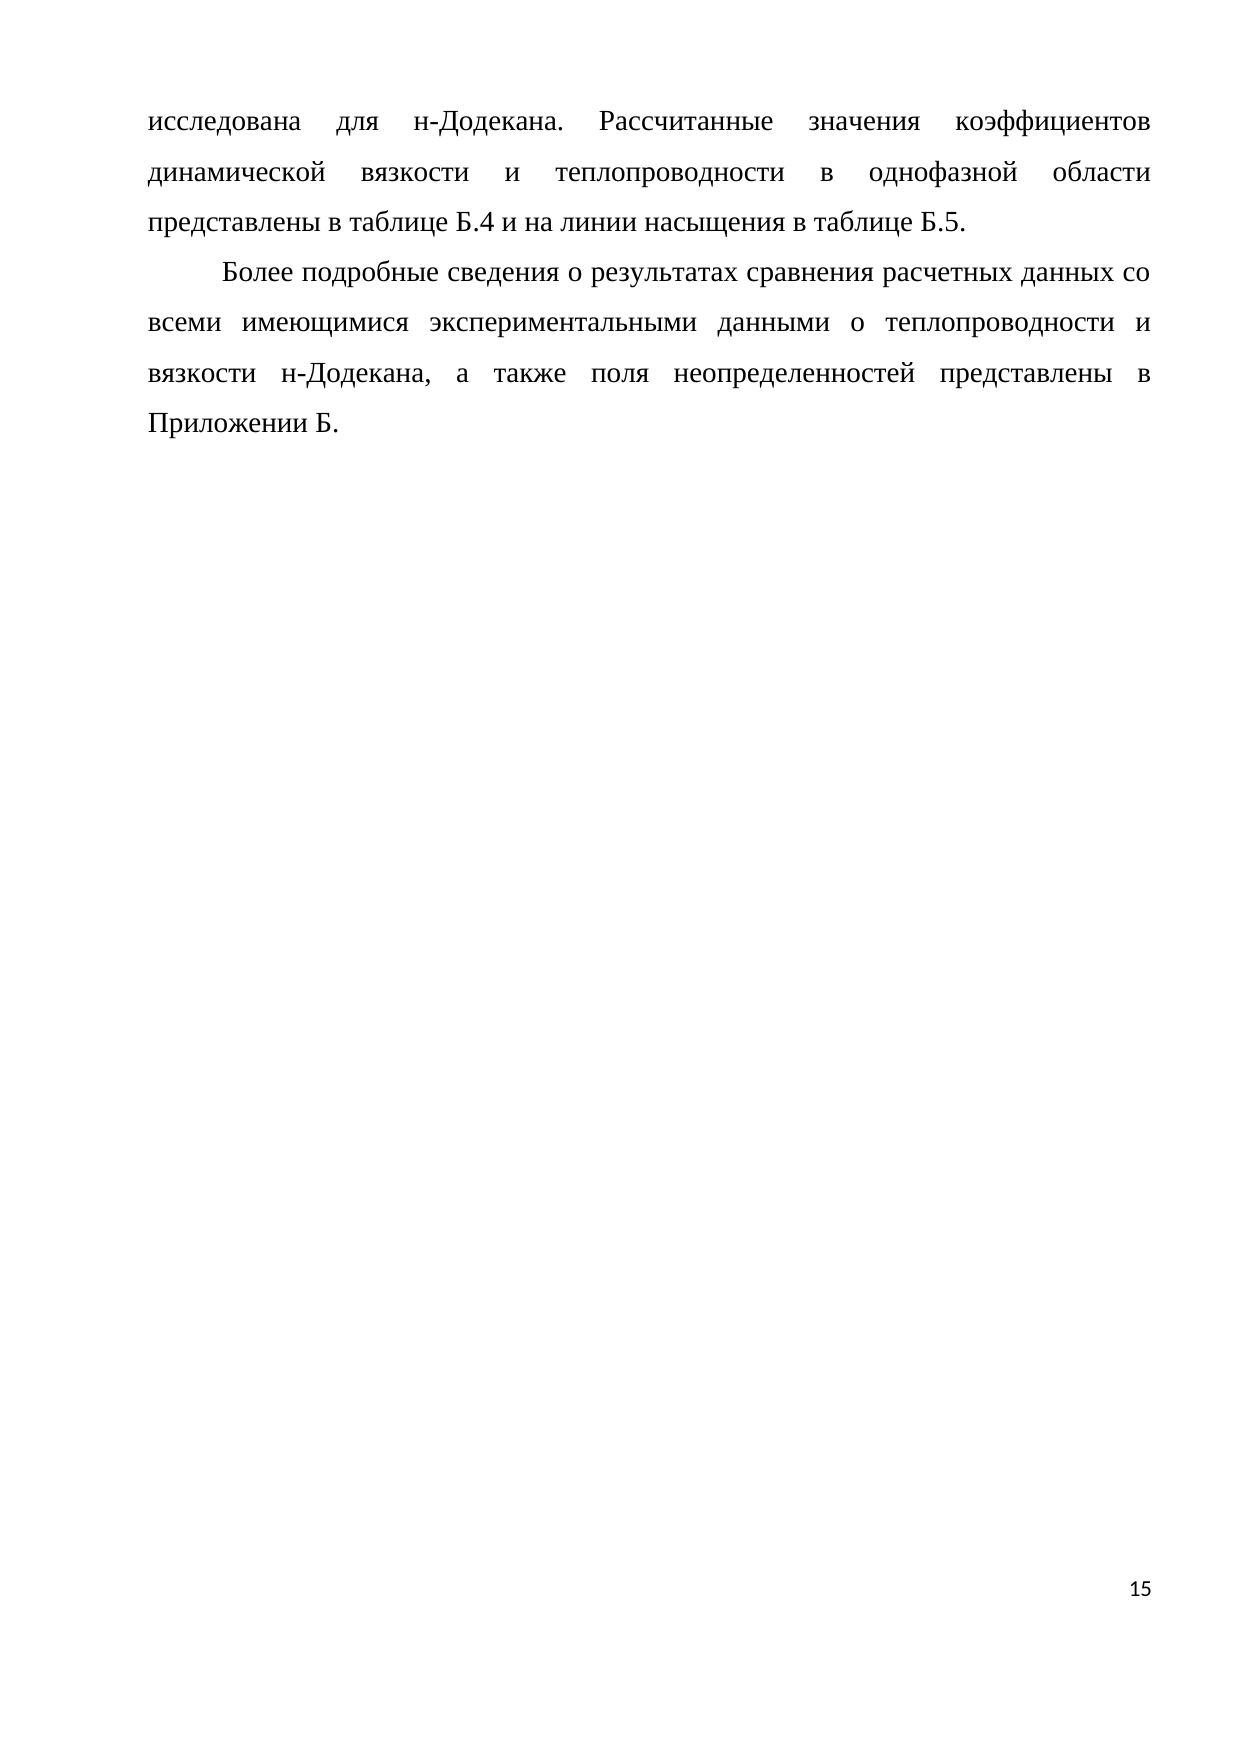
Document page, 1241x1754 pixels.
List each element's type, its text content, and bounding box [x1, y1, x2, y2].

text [148, 103, 1152, 237]
text Более подробные сведения о результатах сравнения расчетных данных со всеми имеющимися экспериментальными данными о теплопроводности и вязкости н-Додекана, а также поля неопределенностей представлены в Приложении Б. [148, 254, 1152, 439]
